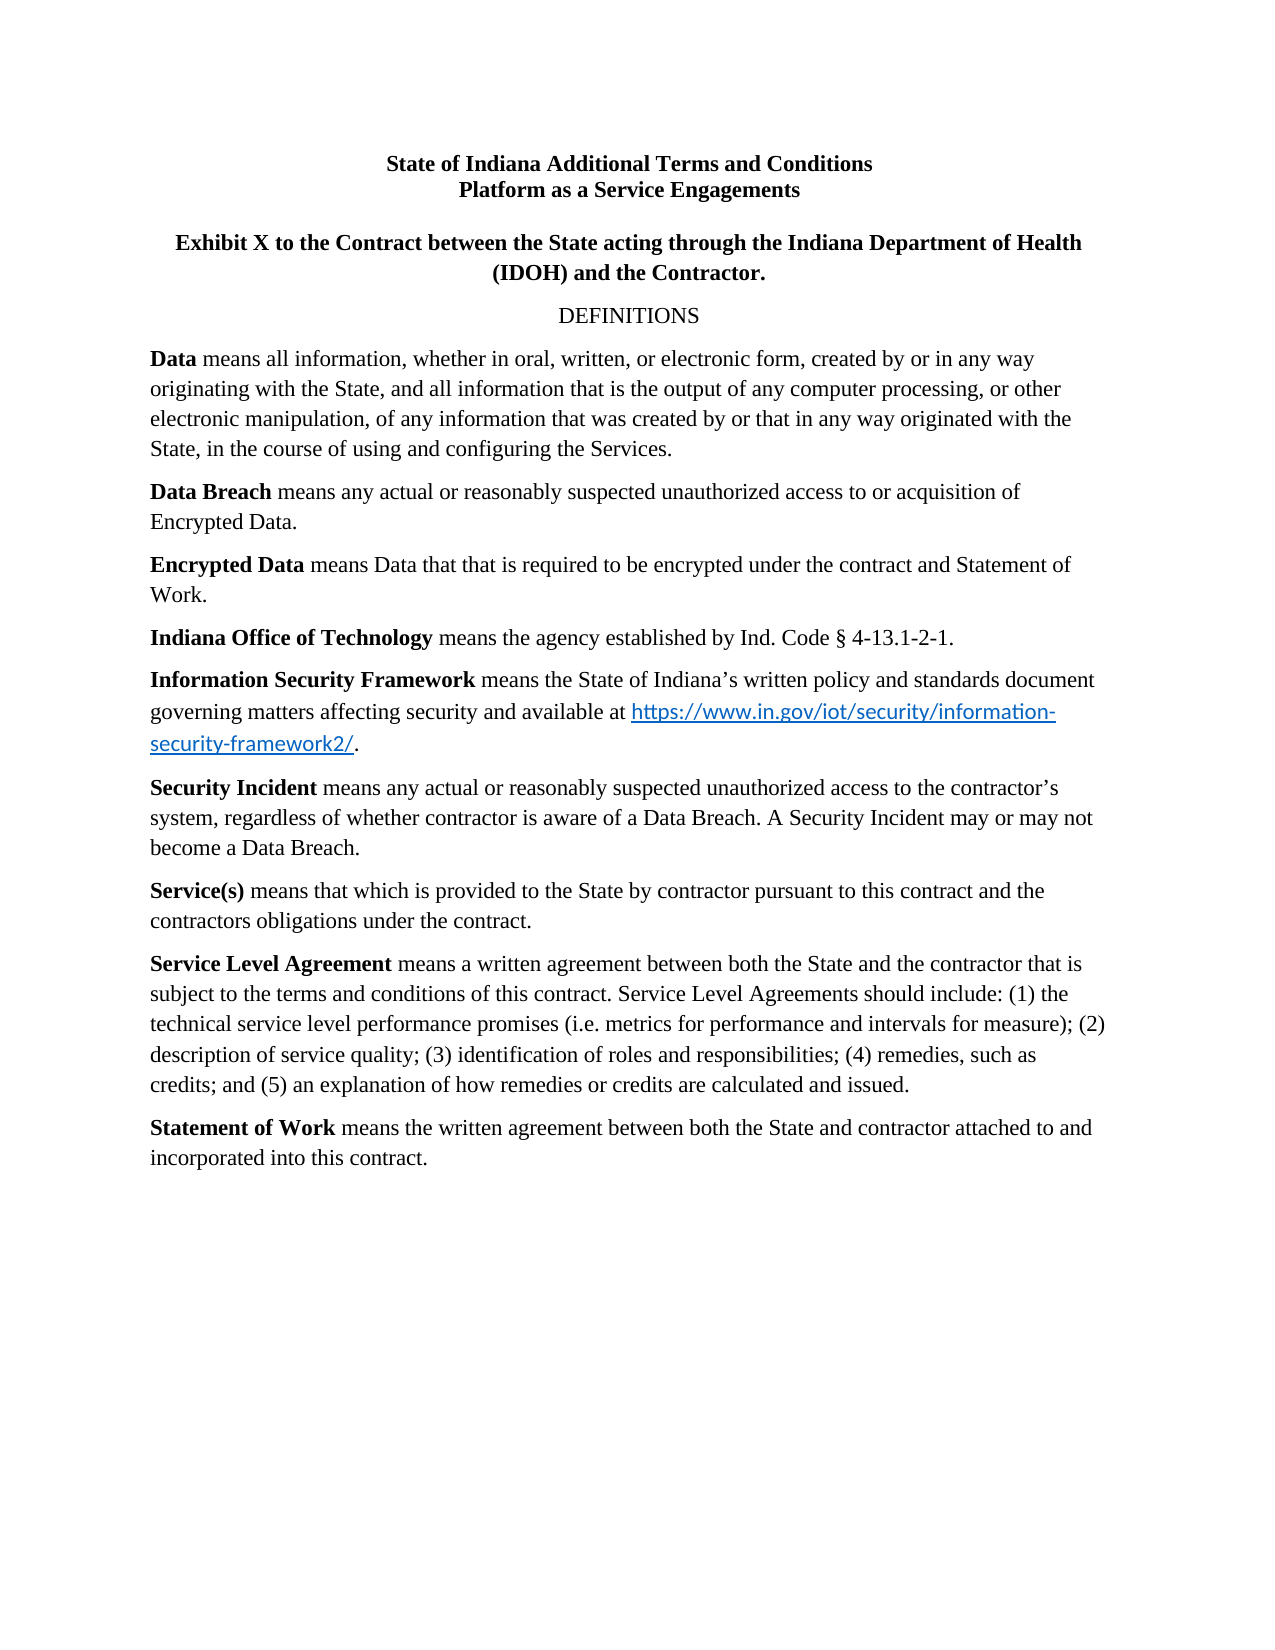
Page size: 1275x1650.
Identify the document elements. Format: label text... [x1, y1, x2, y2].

text Service(s) means that which is provided to the State by contractor pursuant to this contract and the contractors obligations under the contract. [150, 877, 1108, 934]
text Encrypted Data means Data that that is required to be encrypted under the contract and Statement of Work. [150, 551, 1108, 607]
text Indiana Office of Technology means the agency established by Ind. Code § 4-13.1-2-1. [150, 624, 1108, 650]
text State of Indiana Additional Terms and Conditions [150, 150, 1108, 176]
text Information Security Framework means the State of Indiana’s written policy and standards document governing matters affecting security and available at https://www.in.gov/iot/security/information-security-framework2/. [150, 667, 1108, 757]
text Exhibit X to the Contract between the State acting through the Indiana Department of Health (IDOH) and the Contractor. [150, 229, 1108, 286]
text Data Breach means any actual or reasonably suspected unauthorized access to or acquisition of Encrypted Data. [150, 478, 1108, 534]
text Statement of Work means the written agreement between both the State and contractor attached to and incorporated into this contract. [150, 1113, 1108, 1170]
text Platform as a Service Engagements [150, 176, 1108, 203]
text Security Incident means any actual or reasonably suspected unauthorized access to the contractor’s system, regardless of whether contractor is aware of a Data Breach. A Security Incident may or may not become a Data Breach. [150, 774, 1108, 861]
text DEFINITIONS [150, 302, 1108, 328]
text Data means all information, whether in oral, written, or electronic form, created by or in any way originating with the State, and all information that is the output of any computer processing, or other electronic manipulation, of any information that was created by or that in any way originated with the State, in the course of using and configuring the Services. [150, 345, 1108, 462]
text Service Level Agreement means a written agreement between both the State and the contractor that is subject to the terms and conditions of this contract. Service Level Agreements should include: (1) the technical service level performance promises (i.e. metrics for performance and intervals for measure); (2) description of service quality; (3) identification of roles and responsibilities; (4) remedies, such as credits; and (5) an explanation of how remedies or credits are calculated and issued. [150, 950, 1108, 1097]
